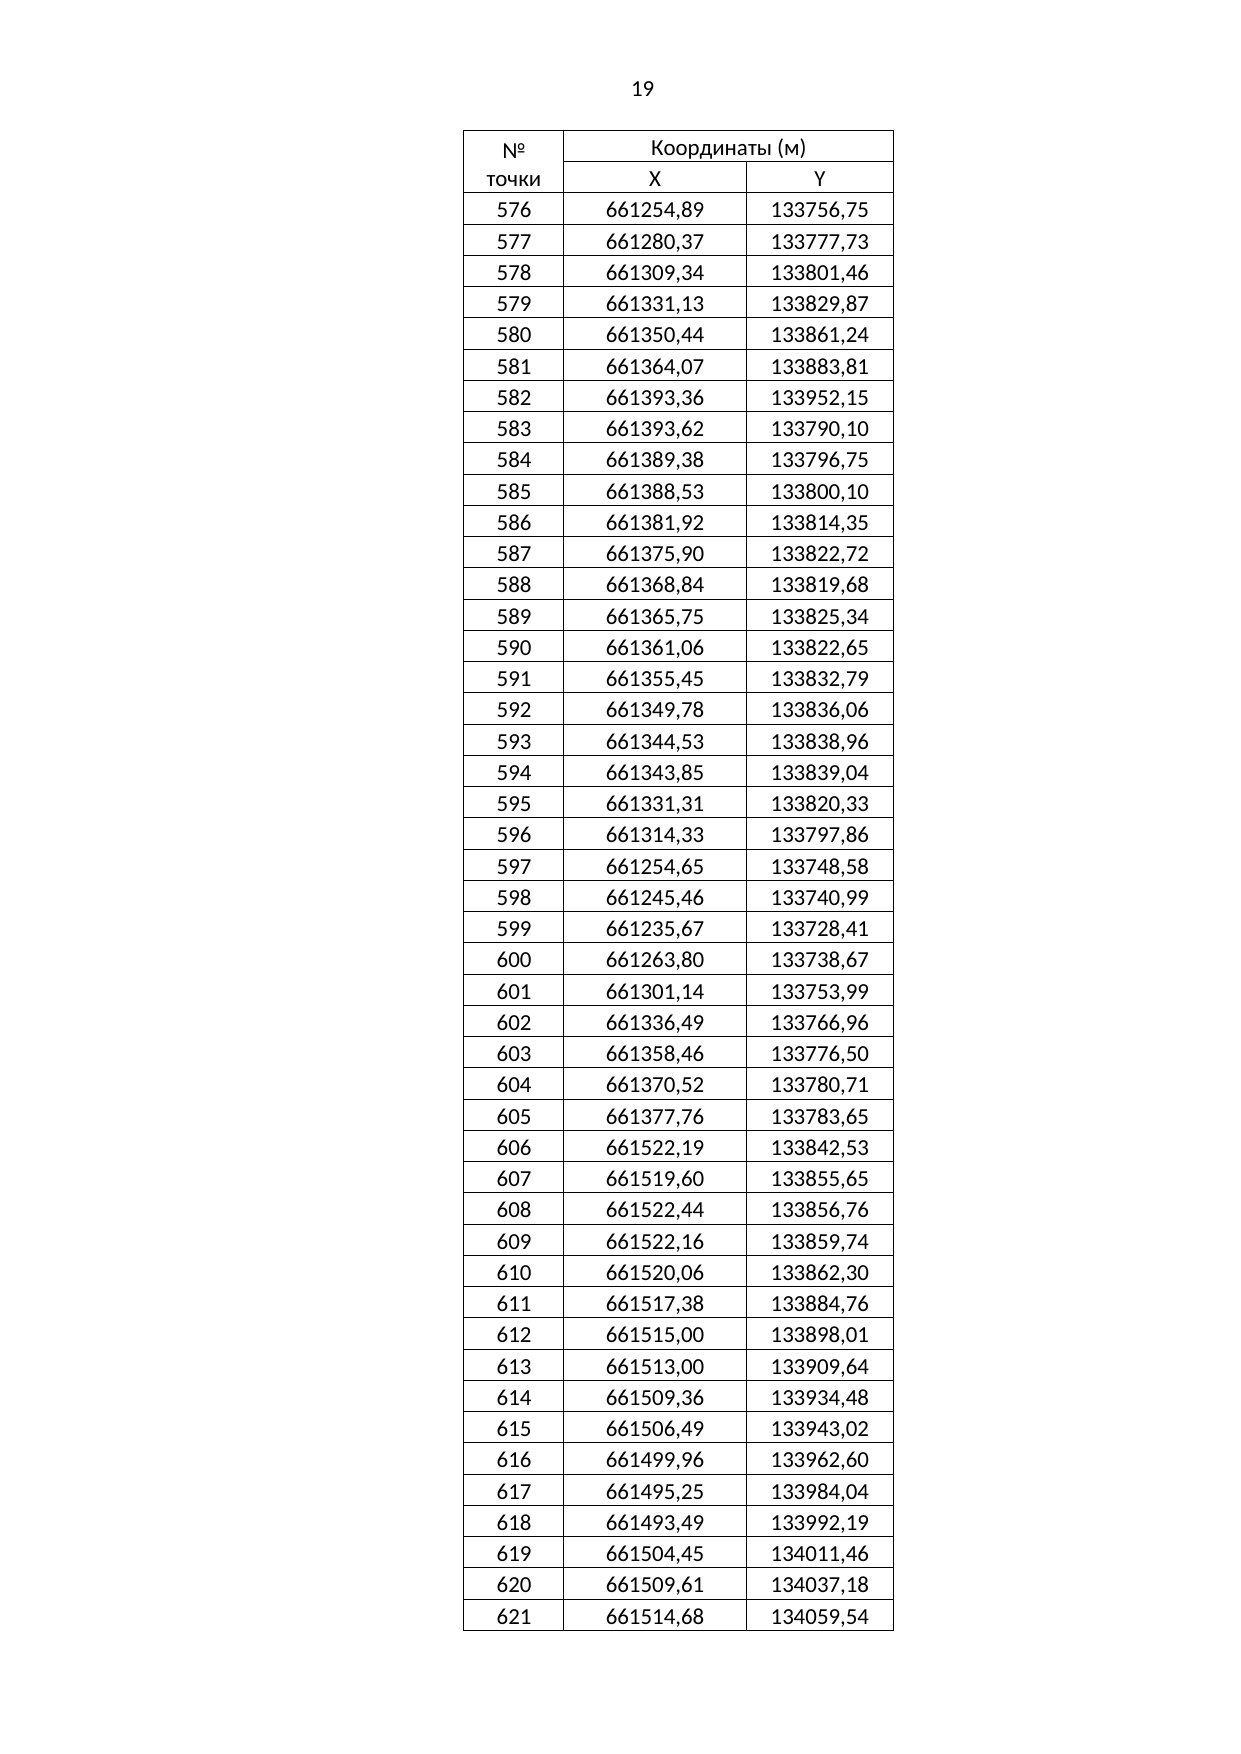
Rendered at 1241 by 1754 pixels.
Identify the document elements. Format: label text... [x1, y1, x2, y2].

table_cell 133839,04 [747, 756, 893, 786]
table_cell 617 [464, 1475, 563, 1505]
table_cell 661336,49 [564, 1006, 746, 1036]
table_cell 133862,30 [747, 1256, 893, 1286]
table_cell 621 [464, 1600, 563, 1630]
table_cell 133859,74 [747, 1225, 893, 1255]
table_cell 133796,75 [747, 443, 893, 473]
table_cell 661517,38 [564, 1287, 746, 1317]
table_cell 594 [464, 756, 563, 786]
table_cell 584 [464, 443, 563, 473]
table_cell 661263,80 [564, 943, 746, 973]
table_cell 133855,65 [747, 1162, 893, 1192]
table_cell 661254,65 [564, 850, 746, 880]
table_cell 661375,90 [564, 537, 746, 567]
table_cell 133800,10 [747, 475, 893, 505]
table_cell 133776,50 [747, 1037, 893, 1067]
table_cell 600 [464, 943, 563, 973]
table_cell 133748,58 [747, 850, 893, 880]
table_cell 661301,14 [564, 975, 746, 1005]
table_cell 661513,00 [564, 1350, 746, 1380]
table_cell 133909,64 [747, 1350, 893, 1380]
table_cell 589 [464, 600, 563, 630]
table_cell 661499,96 [564, 1443, 746, 1473]
table_cell 661343,85 [564, 756, 746, 786]
table_cell 661370,52 [564, 1068, 746, 1098]
table_cell 587 [464, 537, 563, 567]
table_cell 133783,65 [747, 1100, 893, 1130]
table_cell 605 [464, 1100, 563, 1130]
table_cell 133814,35 [747, 506, 893, 536]
table_cell 661522,44 [564, 1193, 746, 1223]
table_cell 592 [464, 693, 563, 723]
table_cell 598 [464, 881, 563, 911]
table_cell 133780,71 [747, 1068, 893, 1098]
table_cell 585 [464, 475, 563, 505]
table_cell 609 [464, 1225, 563, 1255]
table_header Координаты (м) [564, 131, 893, 161]
table_cell 133832,79 [747, 662, 893, 692]
table_cell 595 [464, 787, 563, 817]
table_cell 133952,15 [747, 381, 893, 411]
table_cell 133836,06 [747, 693, 893, 723]
table_cell 661368,84 [564, 568, 746, 598]
table_cell 577 [464, 225, 563, 255]
table_cell 608 [464, 1193, 563, 1223]
table_cell 133838,96 [747, 725, 893, 755]
table_cell 661350,44 [564, 318, 746, 348]
table_header № точки [464, 131, 563, 192]
table_cell 661495,25 [564, 1475, 746, 1505]
table_cell 134011,46 [747, 1537, 893, 1567]
table_cell 661254,89 [564, 193, 746, 223]
table_cell 613 [464, 1350, 563, 1380]
table_cell 133797,86 [747, 818, 893, 848]
table_cell 661365,75 [564, 600, 746, 630]
table_cell 615 [464, 1412, 563, 1442]
table_cell 133822,65 [747, 631, 893, 661]
table_cell 661522,16 [564, 1225, 746, 1255]
table_cell 133740,99 [747, 881, 893, 911]
table_cell 661509,36 [564, 1381, 746, 1411]
table_cell X [564, 162, 746, 192]
table_cell 661349,78 [564, 693, 746, 723]
table_cell 579 [464, 287, 563, 317]
table_cell 596 [464, 818, 563, 848]
table_cell 604 [464, 1068, 563, 1098]
table_cell 134037,18 [747, 1568, 893, 1598]
table_cell 661358,46 [564, 1037, 746, 1067]
table_cell 133842,53 [747, 1131, 893, 1161]
table_cell 133790,10 [747, 412, 893, 442]
table_cell 588 [464, 568, 563, 598]
table_cell 593 [464, 725, 563, 755]
table_cell 661522,19 [564, 1131, 746, 1161]
table_cell 661235,67 [564, 912, 746, 942]
table_cell 606 [464, 1131, 563, 1161]
table_cell 586 [464, 506, 563, 536]
table_cell 133984,04 [747, 1475, 893, 1505]
table_cell 582 [464, 381, 563, 411]
table_cell 133884,76 [747, 1287, 893, 1317]
table_cell 661388,53 [564, 475, 746, 505]
table_cell 134059,54 [747, 1600, 893, 1630]
table_cell 661393,62 [564, 412, 746, 442]
table_cell 661509,61 [564, 1568, 746, 1598]
table_cell 576 [464, 193, 563, 223]
table_cell 133934,48 [747, 1381, 893, 1411]
table_cell 133829,87 [747, 287, 893, 317]
table_cell 133898,01 [747, 1318, 893, 1348]
table_cell 610 [464, 1256, 563, 1286]
table_cell 661506,49 [564, 1412, 746, 1442]
table_cell 661520,06 [564, 1256, 746, 1286]
table_cell 590 [464, 631, 563, 661]
table_cell 661393,36 [564, 381, 746, 411]
table_cell 133753,99 [747, 975, 893, 1005]
table_cell 591 [464, 662, 563, 692]
table_cell 661314,33 [564, 818, 746, 848]
table_cell 133825,34 [747, 600, 893, 630]
table_cell 133861,24 [747, 318, 893, 348]
table_cell 661331,31 [564, 787, 746, 817]
table_cell 133856,76 [747, 1193, 893, 1223]
table_cell 661364,07 [564, 350, 746, 380]
table_cell 133777,73 [747, 225, 893, 255]
table_cell 618 [464, 1506, 563, 1536]
table_cell 133962,60 [747, 1443, 893, 1473]
table_cell 602 [464, 1006, 563, 1036]
table_cell 133801,46 [747, 256, 893, 286]
table_cell 133766,96 [747, 1006, 893, 1036]
table_cell 616 [464, 1443, 563, 1473]
table_cell 133822,72 [747, 537, 893, 567]
table_cell 133992,19 [747, 1506, 893, 1536]
table_cell 580 [464, 318, 563, 348]
table_cell 133883,81 [747, 350, 893, 380]
table_cell 583 [464, 412, 563, 442]
table_cell 661515,00 [564, 1318, 746, 1348]
table_cell 661361,06 [564, 631, 746, 661]
table_cell Y [747, 162, 893, 192]
table_cell 597 [464, 850, 563, 880]
table_cell 614 [464, 1381, 563, 1411]
table_cell 661504,45 [564, 1537, 746, 1567]
table_cell 661280,37 [564, 225, 746, 255]
table_cell 661309,34 [564, 256, 746, 286]
table_cell 133738,67 [747, 943, 893, 973]
table_cell 661389,38 [564, 443, 746, 473]
table_cell 661331,13 [564, 287, 746, 317]
table_cell 661493,49 [564, 1506, 746, 1536]
table_cell 581 [464, 350, 563, 380]
table_cell 620 [464, 1568, 563, 1598]
table_cell 619 [464, 1537, 563, 1567]
table_cell 661355,45 [564, 662, 746, 692]
table_cell 603 [464, 1037, 563, 1067]
table_cell 661514,68 [564, 1600, 746, 1630]
table_cell 661377,76 [564, 1100, 746, 1130]
table_cell 661245,46 [564, 881, 746, 911]
table_cell 611 [464, 1287, 563, 1317]
table_cell 661519,60 [564, 1162, 746, 1192]
table_cell 661381,92 [564, 506, 746, 536]
table_cell 133943,02 [747, 1412, 893, 1442]
table_cell 133728,41 [747, 912, 893, 942]
table_cell 133819,68 [747, 568, 893, 598]
table_cell 607 [464, 1162, 563, 1192]
table_cell 133756,75 [747, 193, 893, 223]
table_cell 599 [464, 912, 563, 942]
table_cell 661344,53 [564, 725, 746, 755]
table_cell 612 [464, 1318, 563, 1348]
table_cell 578 [464, 256, 563, 286]
table_cell 133820,33 [747, 787, 893, 817]
table_cell 601 [464, 975, 563, 1005]
